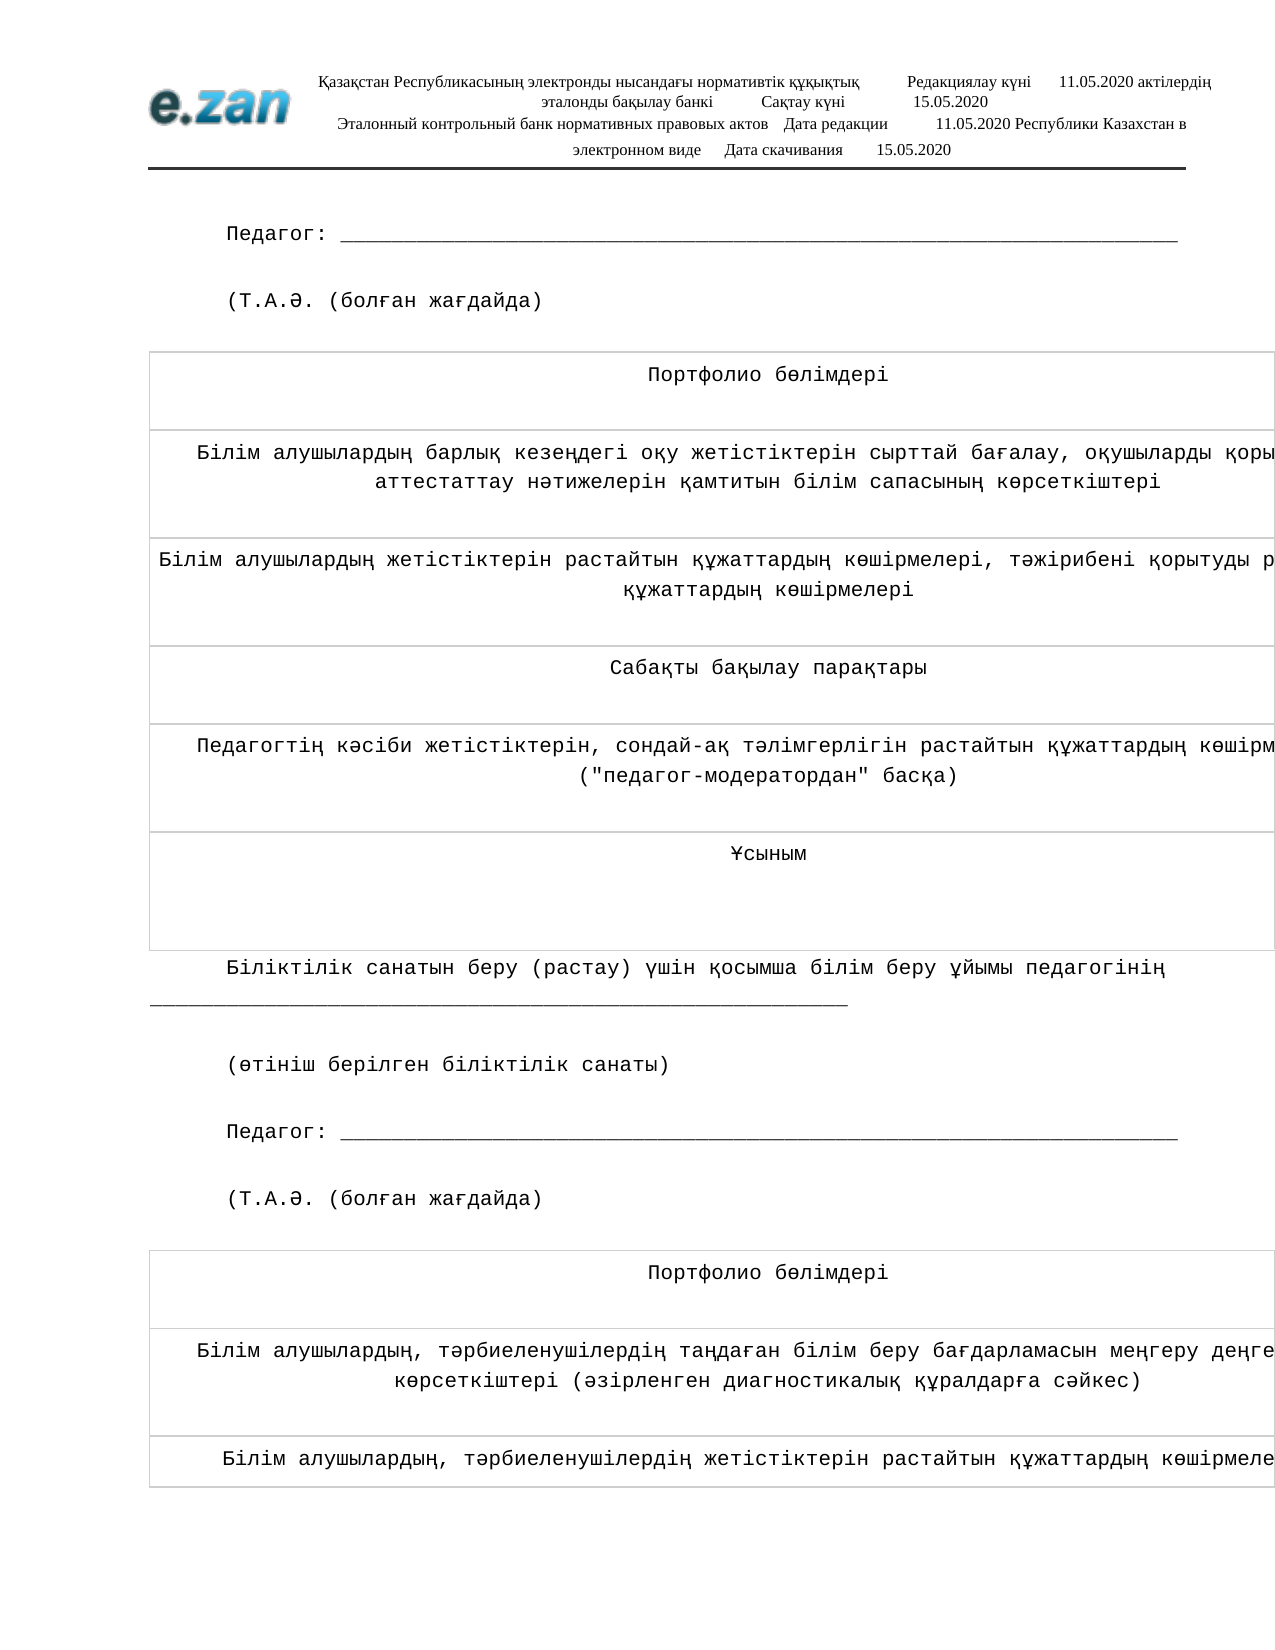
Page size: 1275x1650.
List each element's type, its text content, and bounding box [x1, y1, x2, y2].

text (Т.А.Ә. (болған жағдайда) [150, 1182, 1181, 1212]
text (Т.А.Ә. (болған жағдайда) [150, 284, 1181, 314]
picture [147, 83, 293, 129]
table_cell Білім алушылардың, тәрбиеленушілердің таңдаған білім беру бағдарламасын меңгеру деңгейінің көрсеткіштері (әзірленген диагностикалық құралдарға сәйкес) [150, 1329, 1274, 1435]
table_cell Педагогтің кәсіби жетістіктерін, сондай-ақ тәлімгерлігін растайтын құжаттардың көшірмелері ("педагог-модератордан" басқа) [150, 725, 1274, 831]
table_cell Сабақты бақылау парақтары [150, 647, 1274, 723]
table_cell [150, 1437, 1274, 1486]
table_cell Білім алушылардың барлық кезеңдегі оқу жетістіктерін сырттай бағалау, оқушыларды қорытынды аттестаттау нәтижелерін қамтитын білім сапасының көрсеткіштері [150, 431, 1274, 537]
table_header Портфолио бөлімдері [150, 1251, 1274, 1328]
table_header Портфолио бөлімдері [150, 353, 1274, 429]
text Педагог: __________________________________________________________________ [150, 1115, 1181, 1145]
text Педагог: __________________________________________________________________ [150, 217, 1181, 247]
table_cell Ұсыным [150, 833, 1274, 949]
text Біліктілік санатын беру (растау) үшін қосымша білім беру ұйымы педагогінің _______________________________________________________ [150, 951, 1181, 1010]
text (өтініш берілген біліктілік санаты) [150, 1048, 1181, 1078]
table_cell Білім алушылардың жетістіктерін растайтын құжаттардың көшірмелері, тәжірибені қорытуды растайтын құжаттардың көшірмелері [150, 539, 1274, 645]
